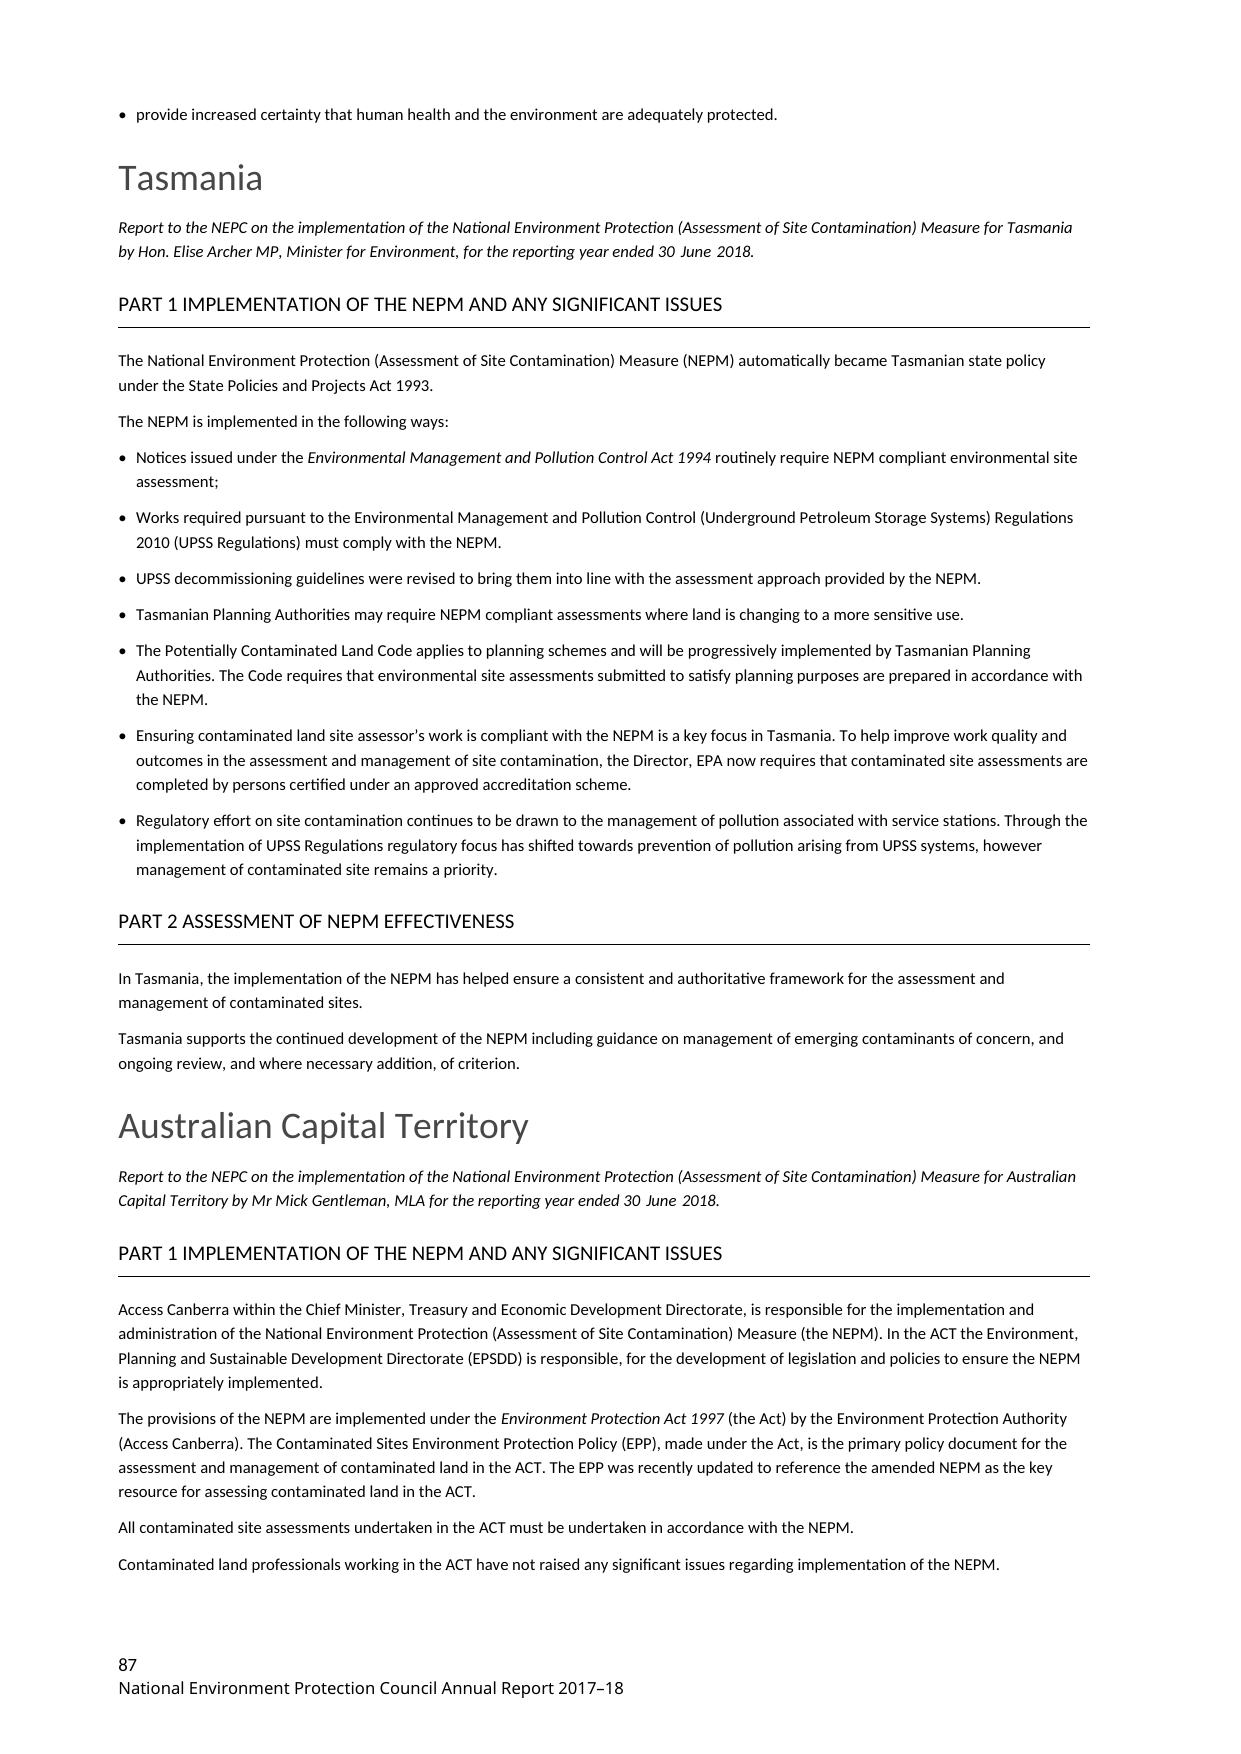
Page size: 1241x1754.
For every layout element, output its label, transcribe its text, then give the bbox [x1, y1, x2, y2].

text • provide increased certainty that human health and the environment are adequately protected. [118, 104, 1090, 125]
text • Works required pursuant to the Environmental Management and Pollution Control (Underground Petroleum Storage Systems) Regulations 2010 (UPSS Regulations) must comply with the NEPM. [118, 508, 1090, 552]
text • Notices issued under the Environmental Management and Pollution Control Act 1994 routinely require NEPM compliant environmental site assessment; [118, 447, 1090, 492]
text The NEPM is implemented in the following ways: [118, 411, 1090, 431]
text All contaminated site assessments undertaken in the ACT must be undertaken in accordance with the NEPM. [118, 1518, 1090, 1538]
text Tasmania supports the continued development of the NEPM including guidance on management of emerging contaminants of concern, and ongoing review, and where necessary addition, of criterion. [118, 1029, 1090, 1073]
text • Tasmanian Planning Authorities may require NEPM compliant assessments where land is changing to a more sensitive use. [118, 604, 1090, 625]
subtitle Tasmania [118, 154, 1090, 199]
subtitle Part 1 Implementation of the NEPM and any significant issues [118, 1240, 1090, 1276]
text • Regulatory effort on site contamination continues to be drawn to the management of pollution associated with service stations. Through the implementation of UPSS Regulations regulatory focus has shifted towards prevention of pollution arising from UPSS systems, however management of contaminated site remains a priority. [118, 810, 1090, 879]
text • The Potentially Contaminated Land Code applies to planning schemes and will be progressively implemented by Tasmanian Planning Authorities. The Code requires that environmental site assessments submitted to satisfy planning purposes are prepared in accordance with the NEPM. [118, 641, 1090, 710]
text Access Canberra within the Chief Minister, Treasury and Economic Development Directorate, is responsible for the implementation and administration of the National Environment Protection (Assessment of Site Contamination) Measure (the NEPM). In the ACT the Environment, Planning and Sustainable Development Directorate (EPSDD) is responsible, for the development of legislation and policies to ensure the NEPM is appropriately implemented. [118, 1299, 1090, 1393]
subtitle Part 1 Implementation of the NEPM and any significant issues [118, 291, 1090, 327]
subtitle Australian Capital Territory [118, 1102, 1090, 1148]
text The National Environment Protection (Assessment of Site Contamination) Measure (NEPM) automatically became Tasmanian state policy under the State Policies and Projects Act 1993. [118, 351, 1090, 395]
text The provisions of the NEPM are implemented under the Environment Protection Act 1997 (the Act) by the Environment Protection Authority (Access Canberra). The Contaminated Sites Environment Protection Policy (EPP), made under the Act, is the primary policy document for the assessment and management of contaminated land in the ACT. The EPP was recently updated to reference the amended NEPM as the key resource for assessing contaminated land in the ACT. [118, 1408, 1090, 1502]
text Contaminated land professionals working in the ACT have not raised any significant issues regarding implementation of the NEPM. [118, 1554, 1090, 1574]
text • Ensuring contaminated land site assessor’s work is compliant with the NEPM is a key focus in Tasmania. To help improve work quality and outcomes in the assessment and management of site contamination, the Director, EPA now requires that contaminated site assessments are completed by persons certified under an approved accreditation scheme. [118, 726, 1090, 794]
subtitle Part 2 Assessment of NEPM effectiveness [118, 908, 1090, 944]
text Report to the NEPC on the implementation of the National Environment Protection (Assessment of Site Contamination) Measure for Tasmania by Hon. Elise Archer MP, Minister for Environment, for the reporting year ended 30 June 2018. [118, 217, 1090, 262]
text • UPSS decommissioning guidelines were revised to bring them into line with the assessment approach provided by the NEPM. [118, 568, 1090, 589]
text Report to the NEPC on the implementation of the National Environment Protection (Assessment of Site Contamination) Measure for Australian Capital Territory by Mr Mick Gentleman, MLA for the reporting year ended 30 June 2018. [118, 1166, 1090, 1211]
text In Tasmania, the implementation of the NEPM has helped ensure a consistent and authoritative framework for the assessment and management of contaminated sites. [118, 968, 1090, 1013]
